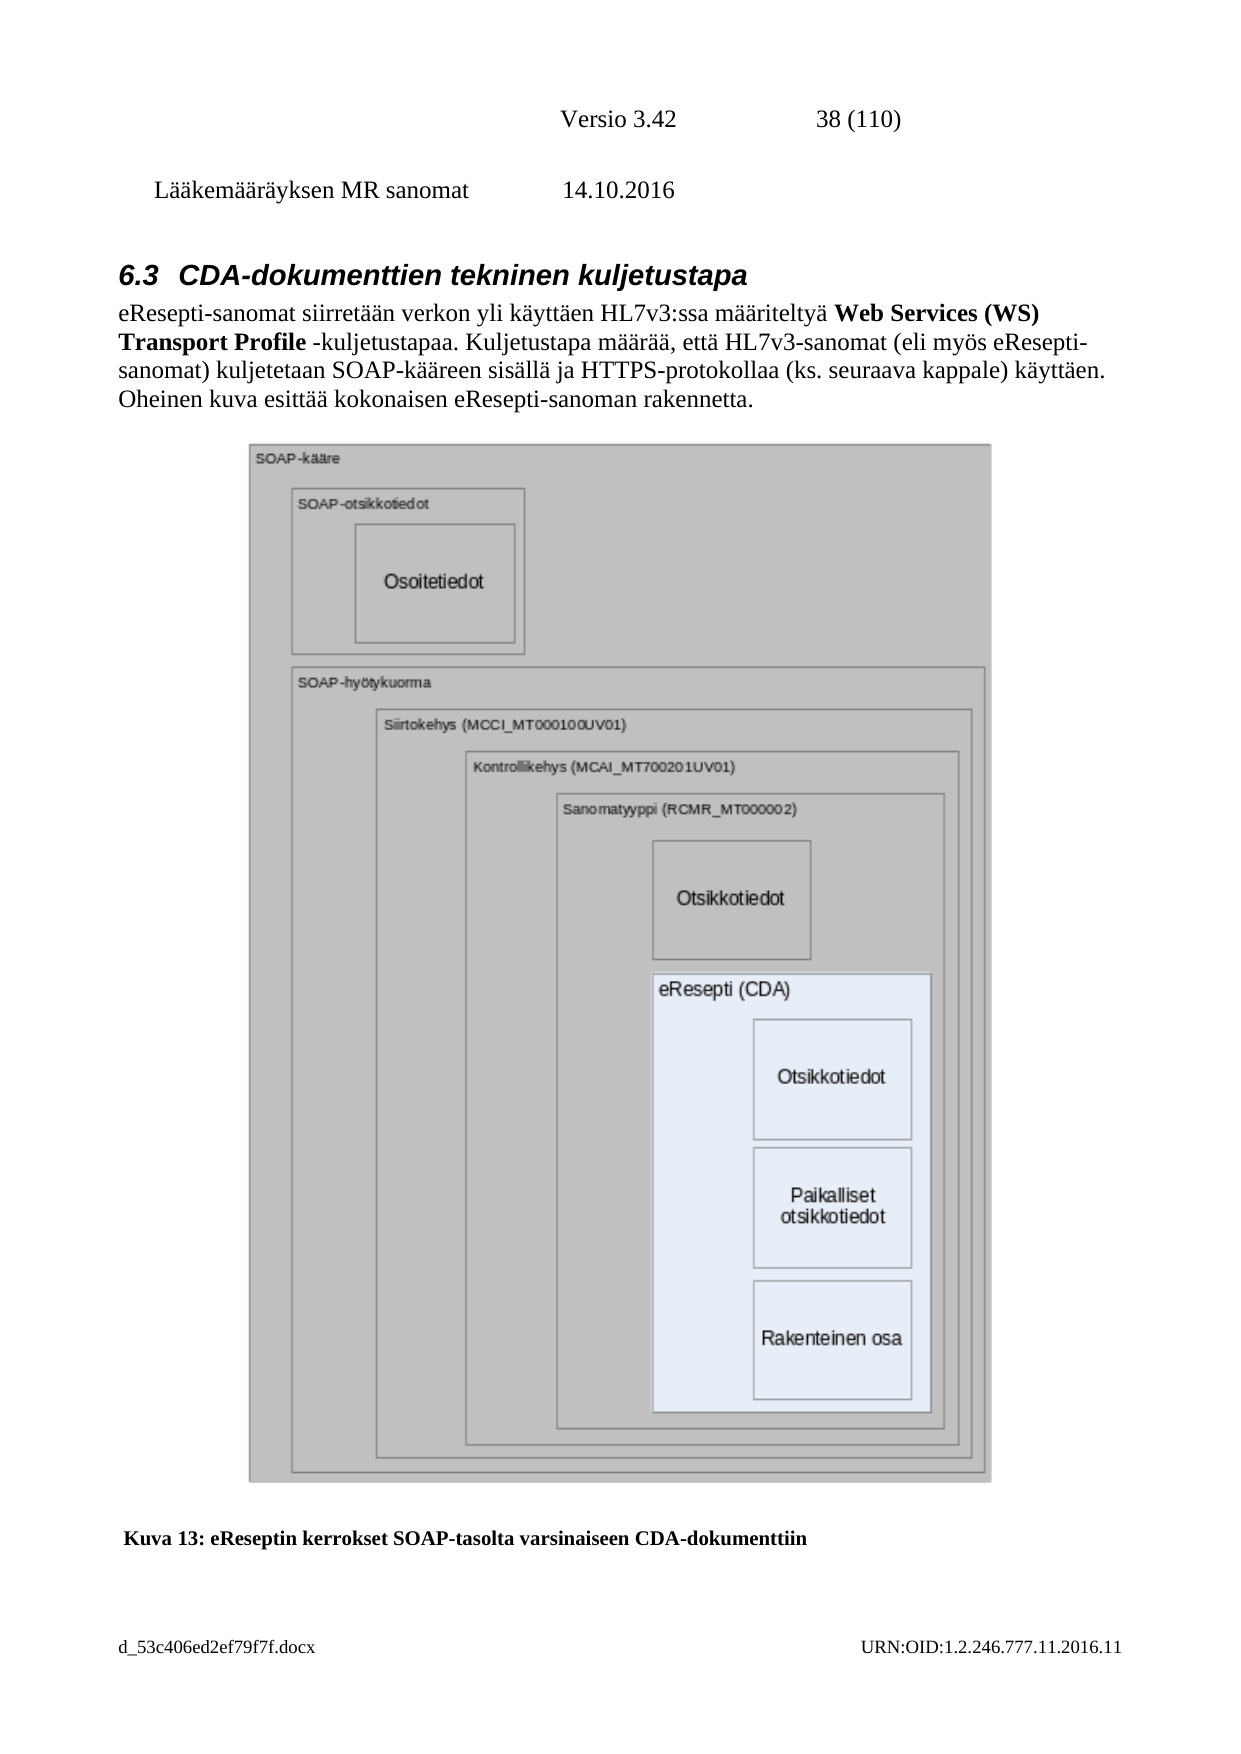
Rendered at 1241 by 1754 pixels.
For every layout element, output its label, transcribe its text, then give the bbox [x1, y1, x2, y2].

text Kuva 13: eReseptin kerrokset SOAP-tasolta varsinaiseen CDA-dokumenttiin [118, 1526, 1122, 1550]
subtitle CDA-dokumenttien tekninen kuljetustapa [118, 258, 1122, 292]
text eResepti-sanomat siirretään verkon yli käyttäen HL7v3:ssa määriteltyä Web Services (WS) Transport Profile -kuljetustapaa. Kuljetustapa määrää, että HL7v3-sanomat (eli myös eResepti-sanomat) kuljetetaan SOAP-kääreen sisällä ja HTTPS-protokollaa (ks. seuraava kappale) käyttäen. Oheinen kuva esittää kokonaisen eResepti-sanoman rakennetta. [118, 298, 1122, 413]
